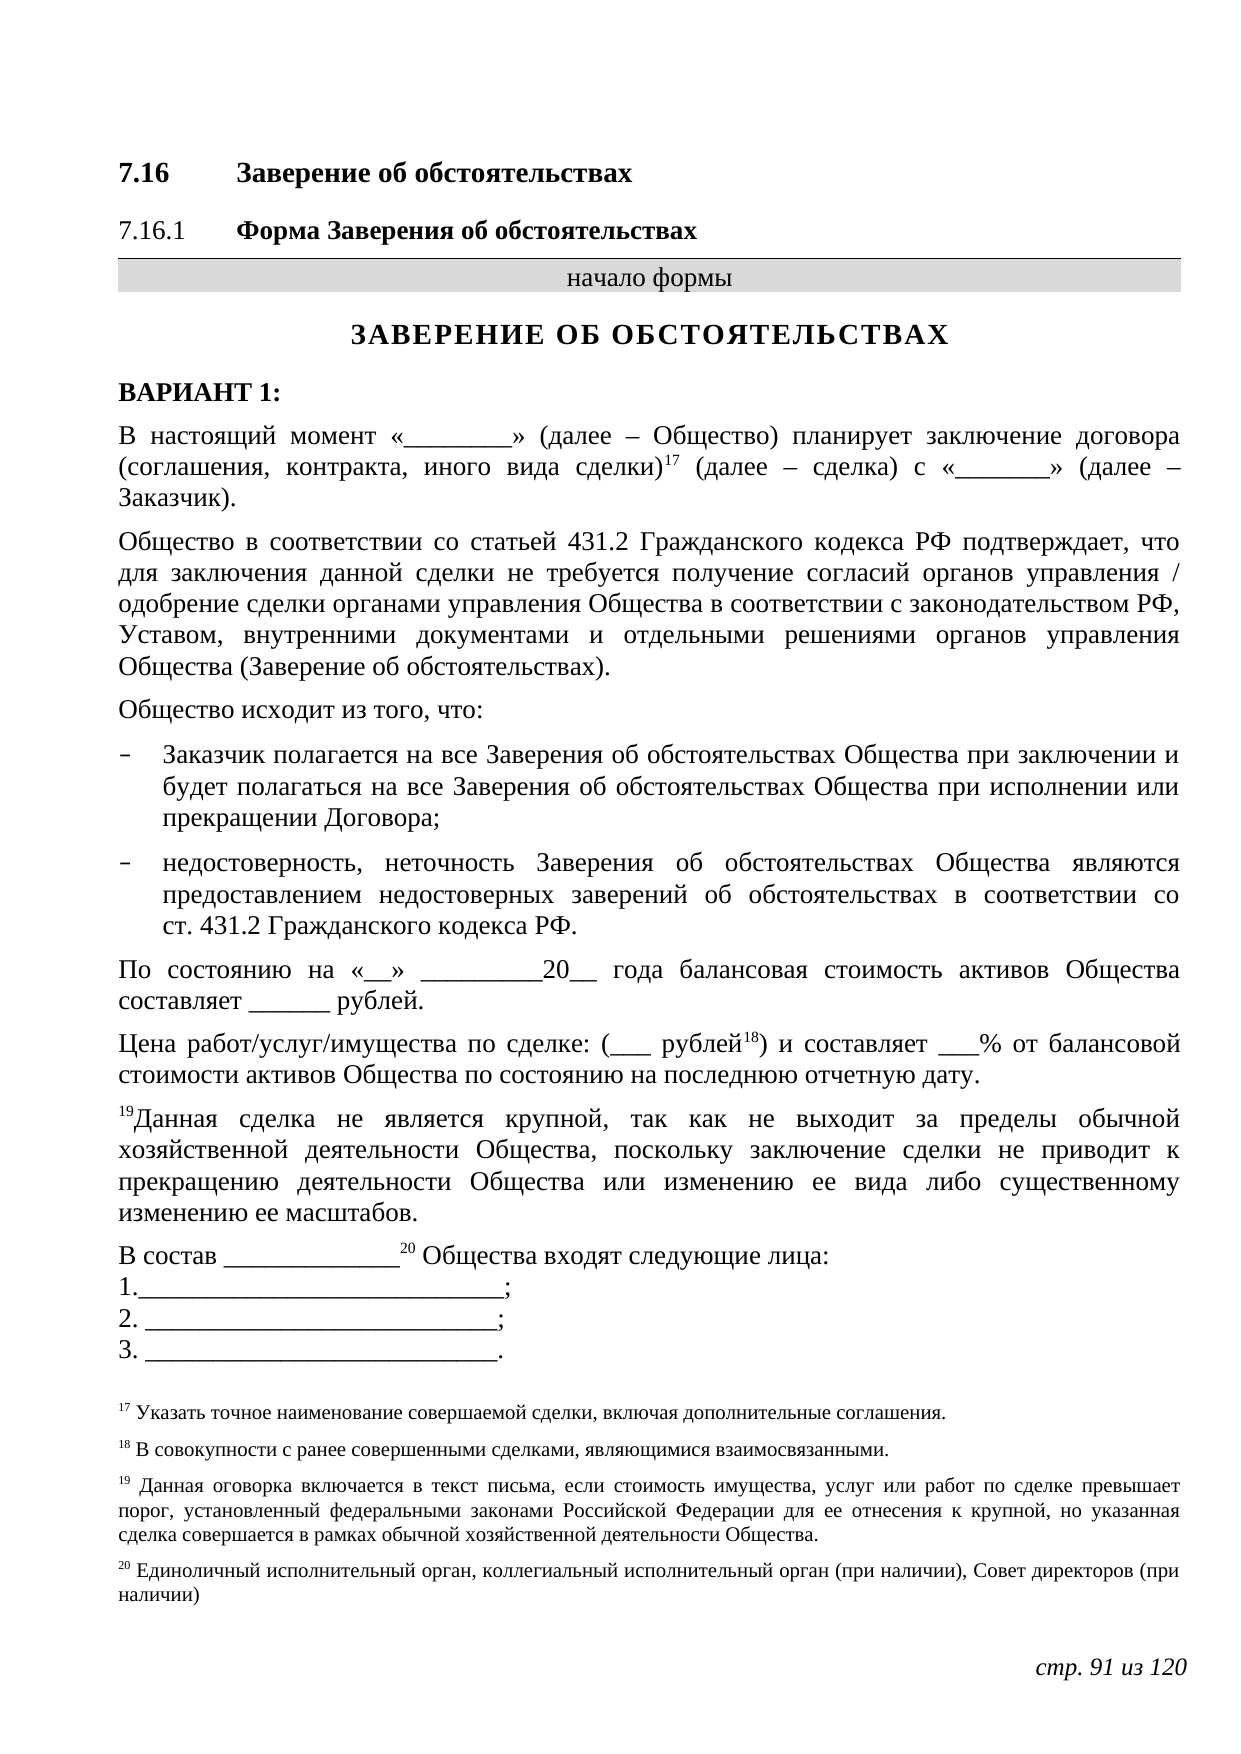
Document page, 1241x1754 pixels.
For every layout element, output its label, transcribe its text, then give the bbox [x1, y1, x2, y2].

subtitle Заверение об обстоятельствах [118, 156, 1181, 189]
list недостоверность, неточность Заверения об обстоятельствах Общества являются предоставлением недостоверных заверений об обстоятельствах в соответствии со ст. 431.2 Гражданского кодекса РФ. [118, 845, 1181, 940]
text 2. __________________________; [118, 1302, 1181, 1333]
text Общество в соответствии со статьей 431.2 Гражданского кодекса РФ подтверждает, что для заключения данной сделки не требуется получение согласий органов управления / одобрение сделки органами управления Общества в соответствии с законодательством РФ, Уставом, внутренними документами и отдельными решениями органов управления Общества (Заверение об обстоятельствах). [118, 525, 1181, 681]
text В настоящий момент «________» (далее – Общество) планирует заключение договора (соглашения, контракта, иного вида сделки) (далее – сделка) с «_______» (далее – Заказчик). [118, 419, 1181, 513]
text 1.___________________________; [118, 1271, 1181, 1302]
text Цена работ/услуг/имущества по сделке: (___ рублей) и составляет ___% от балансовой стоимости активов Общества по состоянию на последнюю отчетную дату. [118, 1027, 1181, 1090]
list Форма Заверения об обстоятельствах [118, 214, 1181, 245]
text 3. __________________________. [118, 1333, 1181, 1364]
text начало формы [118, 259, 1181, 292]
text Данная сделка не является крупной, так как не выходит за пределы обычной хозяйственной деятельности Общества, поскольку заключение сделки не приводит к прекращению деятельности Общества или изменению ее вида либо существенному изменению ее масштабов. [118, 1102, 1181, 1227]
text По состоянию на «__» _________20__ года балансовая стоимость активов Общества составляет ______ рублей. [118, 953, 1181, 1015]
text В состав _____________ Общества входят следующие лица: [118, 1239, 1181, 1271]
text ВАРИАНТ 1: [118, 376, 1181, 407]
text Общество исходит из того, что: [118, 693, 1181, 724]
text Заверение об обстоятельствах [118, 317, 1181, 351]
list Заказчик полагается на все Заверения об обстоятельствах Общества при заключении и будет полагаться на все Заверения об обстоятельствах Общества при исполнении или прекращении Договора; [118, 737, 1181, 832]
